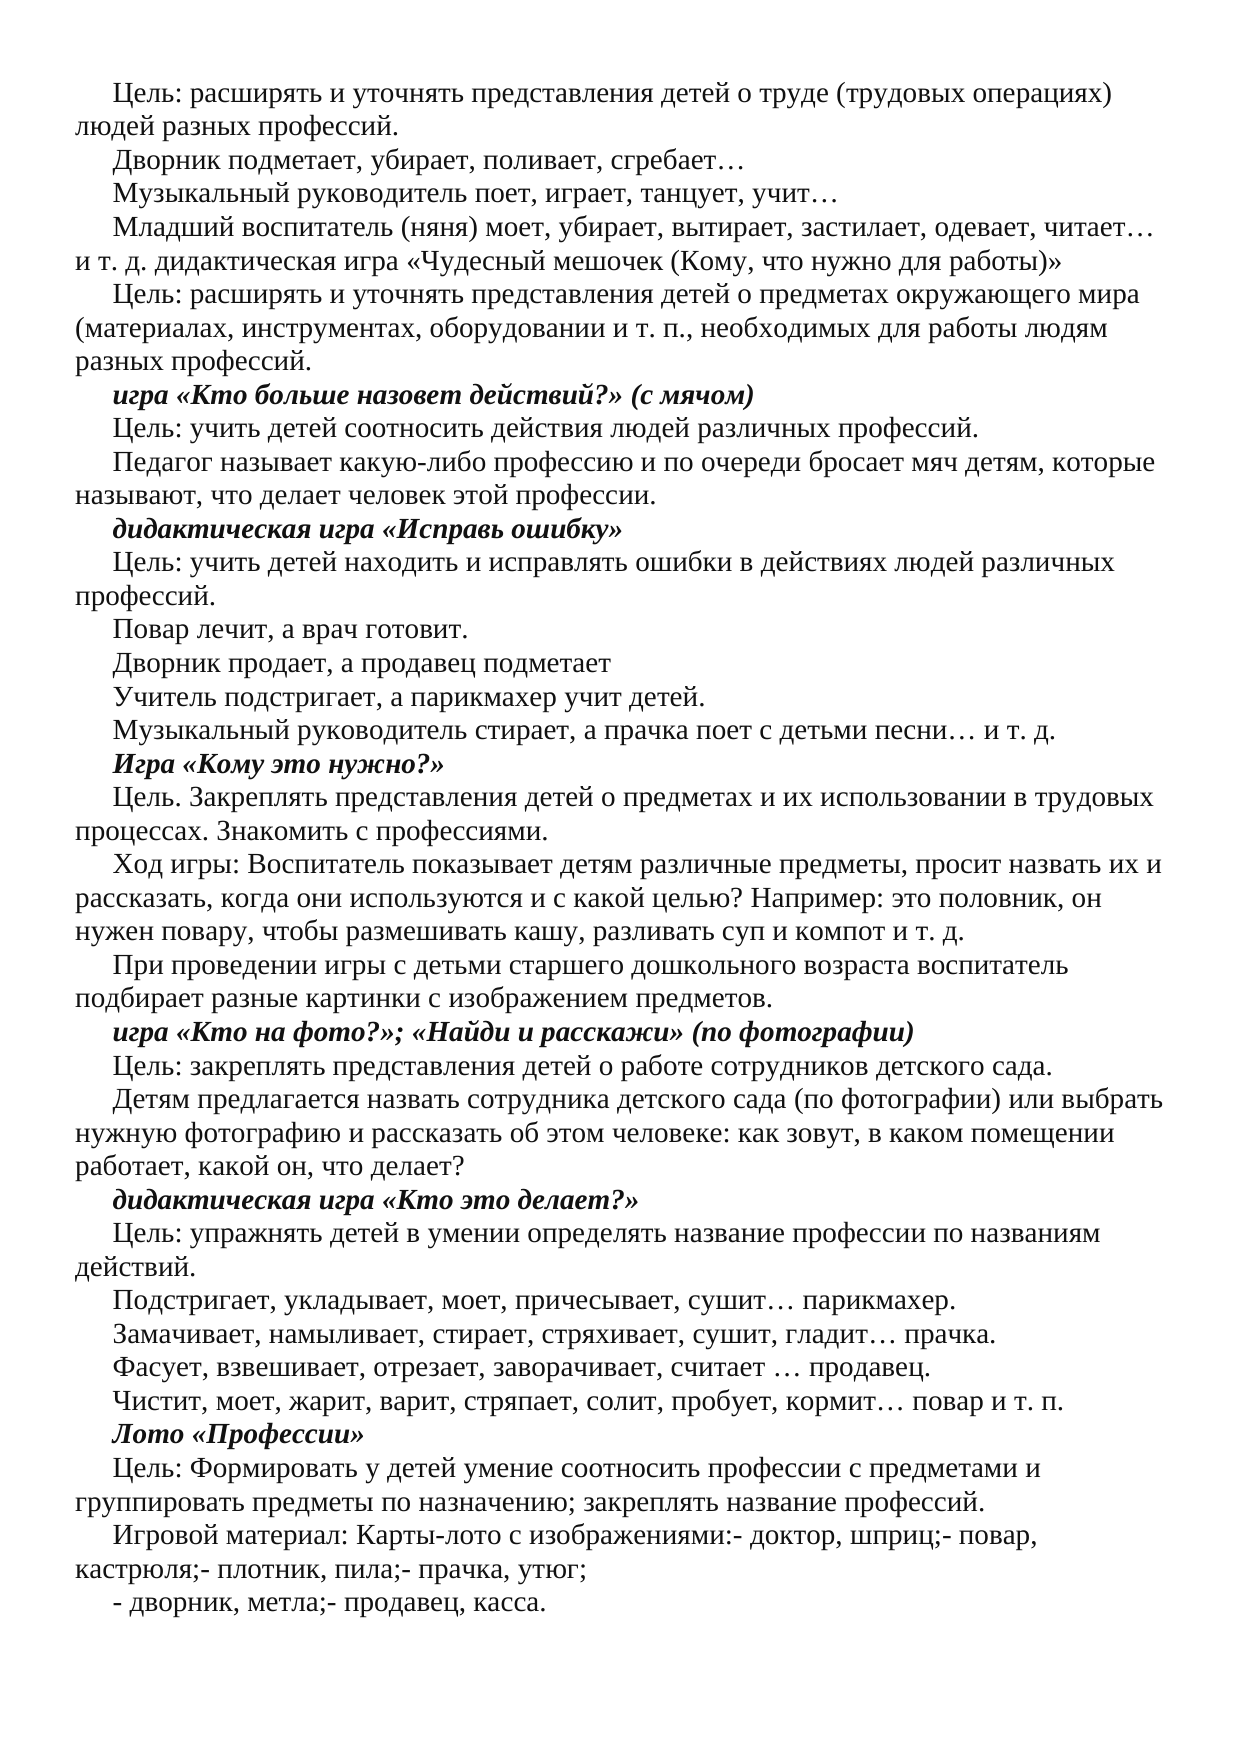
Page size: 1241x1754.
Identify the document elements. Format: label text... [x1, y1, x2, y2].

text дидактическая игра «Исправь ошибку» [75, 511, 1165, 544]
text Игровой материал: Карты-лото с изображениями:- доктор, шприц;- повар, кастрюля;- плотник, пила;- прачка, утюг; [75, 1517, 1165, 1584]
text Дворник продает, а продавец подметает [75, 645, 1165, 679]
text Музыкальный руководитель стирает, а прачка поет с детьми песни… и т. д. [75, 712, 1165, 746]
text Цель: упражнять детей в умении определять название профессии по названиям действий. [75, 1215, 1165, 1282]
text Дворник подметает, убирает, поливает, сгребает… [75, 142, 1165, 176]
text игра «Кто больше назовет действий?» (с мячом) [75, 377, 1165, 410]
text игра «Кто на фото?»; «Найди и расскажи» (по фотографии) [75, 1014, 1165, 1048]
text Младший воспитатель (няня) моет, убирает, вытирает, застилает, одевает, читает… и т. д. дидактическая игра «Чудесный мешочек (Кому, что нужно для работы)» [75, 209, 1165, 276]
text Ход игры: Воспитатель показывает детям различные предметы, просит назвать их и рассказать, когда они используются и с какой целью? Например: это половник, он нужен повару, чтобы размешивать кашу, разливать суп и компот и т. д. [75, 846, 1165, 947]
text Игра «Кому это нужно?» [75, 746, 1165, 779]
text Цель: учить детей соотносить действия людей различных профессий. [75, 410, 1165, 444]
text Фасует, взвешивает, отрезает, заворачивает, считает … продавец. [75, 1349, 1165, 1383]
text Повар лечит, а врач готовит. [75, 612, 1165, 645]
text Цель: закреплять представления детей о работе сотрудников детского сада. [75, 1048, 1165, 1081]
text Цель. Закреплять представления детей о предметах и их использовании в трудовых процессах. Знакомить с профессиями. [75, 779, 1165, 846]
text Цель: расширять и уточнять представления детей о предметах окружающего мира (материалах, инструментах, оборудовании и т. п., необходимых для работы людям разных профессий. [75, 276, 1165, 377]
text Цель: Формировать у детей умение соотносить профессии с предметами и группировать предметы по назначению; закреплять название профессий. [75, 1450, 1165, 1517]
text дидактическая игра «Кто это делает?» [75, 1182, 1165, 1215]
text Педагог называет какую-либо профессию и по очереди бросает мяч детям, которые называют, что делает человек этой профессии. [75, 444, 1165, 511]
text Цель: расширять и уточнять представления детей о труде (трудовых операциях) людей разных профессий. [75, 75, 1165, 142]
text - дворник, метла;- продавец, касса. [75, 1584, 1165, 1618]
text Учитель подстригает, а парикмахер учит детей. [75, 679, 1165, 712]
text Музыкальный руководитель поет, играет, танцует, учит… [75, 176, 1165, 209]
text При проведении игры с детьми старшего дошкольного возраста воспитатель подбирает разные картинки с изображением предметов. [75, 947, 1165, 1014]
text Детям предлагается назвать сотрудника детского сада (по фотографии) или выбрать нужную фотографию и рассказать об этом человеке: как зовут, в каком помещении работает, какой он, что делает? [75, 1081, 1165, 1182]
text Чистит, моет, жарит, варит, стряпает, солит, пробует, кормит… повар и т. п. [75, 1383, 1165, 1417]
text Лото «Профессии» [75, 1417, 1165, 1450]
text Цель: учить детей находить и исправлять ошибки в действиях людей различных профессий. [75, 544, 1165, 612]
text Замачивает, намыливает, стирает, стряхивает, сушит, гладит… прачка. [75, 1316, 1165, 1349]
text Подстригает, укладывает, моет, причесывает, сушит… парикмахер. [75, 1282, 1165, 1316]
